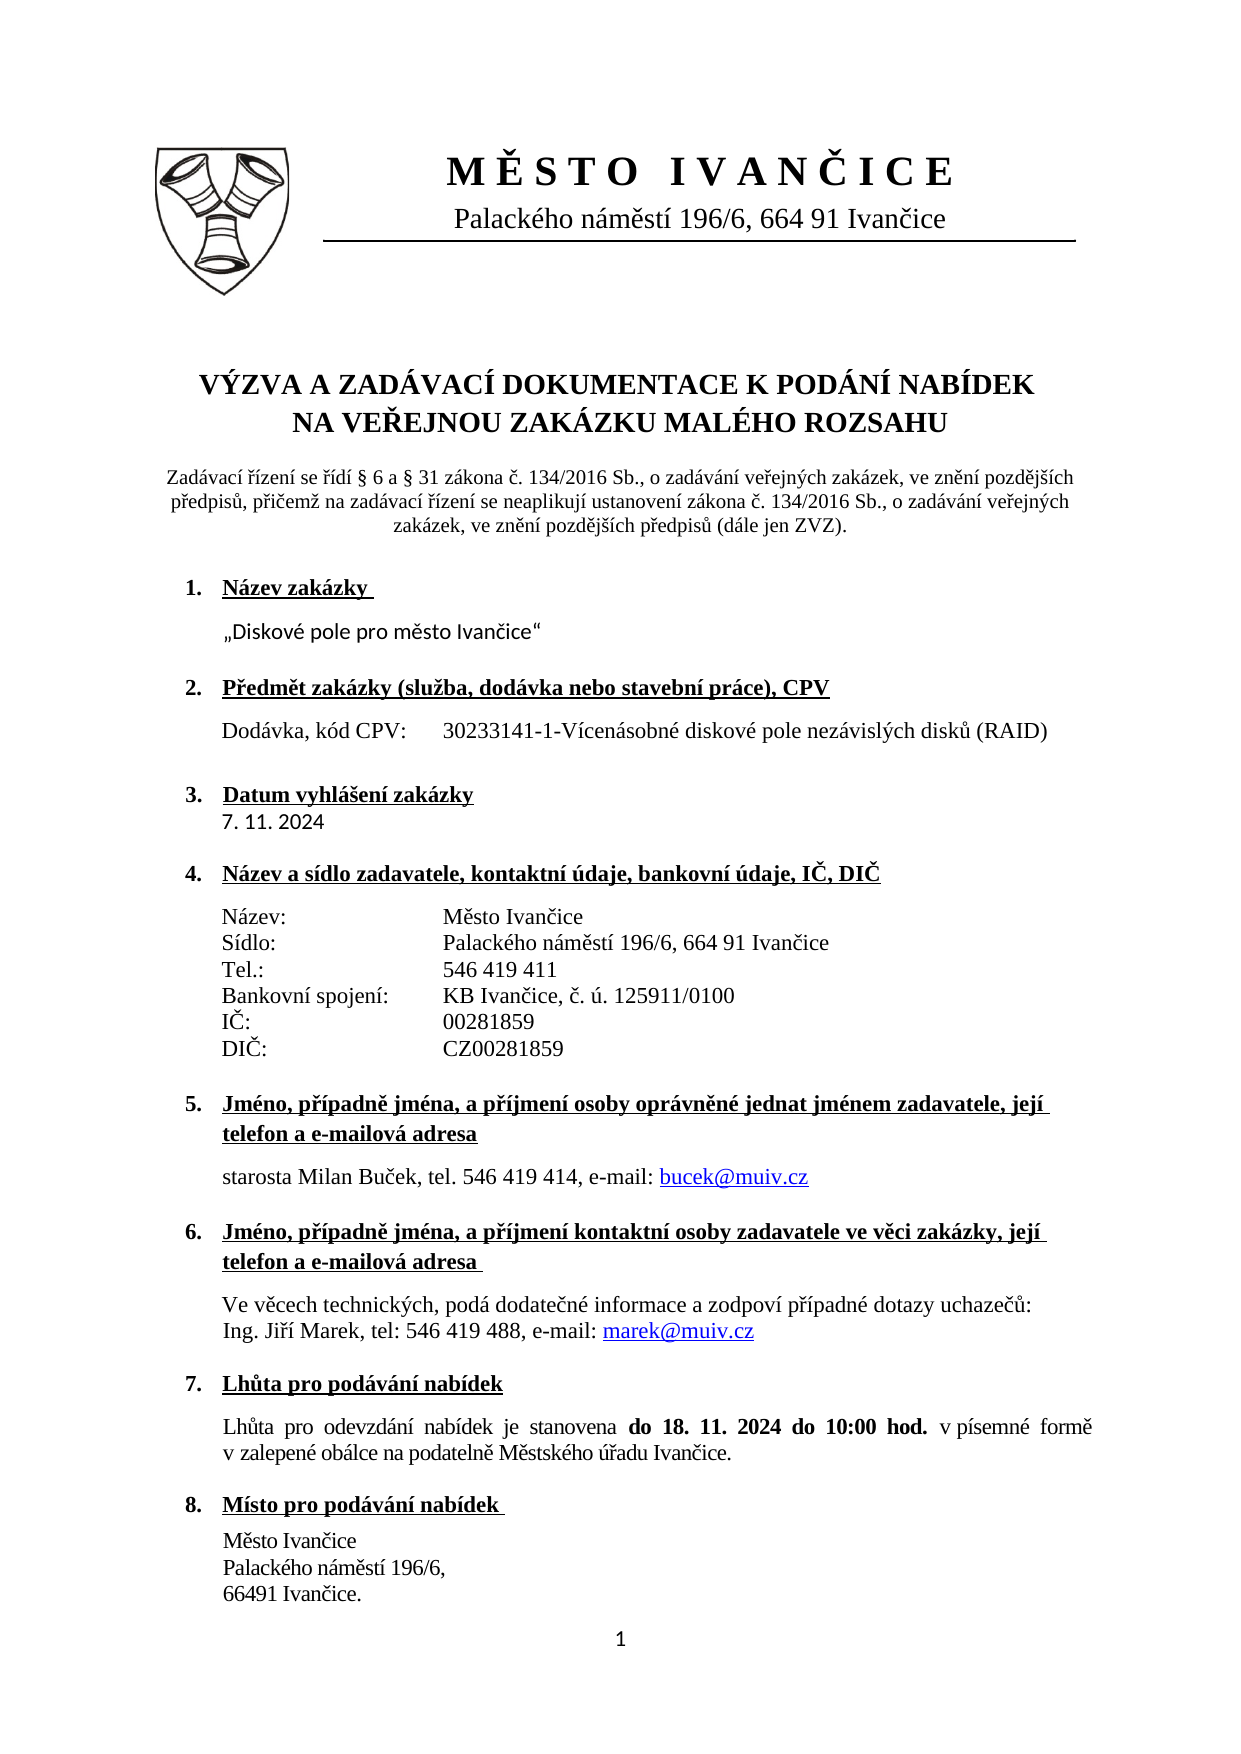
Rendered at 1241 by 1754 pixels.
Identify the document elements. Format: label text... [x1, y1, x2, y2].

text Název: Město Ivančice Sídlo: Palackého náměstí 196/6, 664 91 Ivančice Tel.: 546 419 411 Bankovní spojení: KB Ivančice, č. ú. 125911/0100 IČ: 00281859 [221, 903, 1093, 1035]
list Název zakázky [185, 574, 1093, 601]
text DIČ: CZ00281859 [148, 1035, 1093, 1061]
text Zadávací řízení se řídí § 6 a § 31 zákona č. 134/2016 Sb., o zadávání veřejných zakázek, ve znění pozdějších předpisů, přičemž na zadávací řízení se neaplikují ustanovení zákona č. 134/2016 Sb., o zadávání veřejných zakázek, ve znění pozdějších předpisů (dále jen ZVZ). [148, 465, 1093, 537]
list Místo pro podávání nabídek [185, 1491, 1093, 1517]
text VÝZVA A ZADÁVACÍ DOKUMENTACE K PODÁNÍ NABÍDEK NA VEŘEJNOU ZAKÁZKU MALÉHO ROZSAHU [148, 367, 1093, 439]
list starosta Milan Buček, tel. 546 419 414, e-mail: bucek@muiv.cz [222, 1163, 1093, 1189]
text Lhůta pro odevzdání nabídek je stanovena do 18. 11. 2024 do 10:00 hod. v písemné formě v zalepené obálce na podatelně Městského úřadu Ivančice. [223, 1413, 1093, 1466]
list Jméno, případně jména, a příjmení osoby oprávněné jednat jménem zadavatele, její telefon a e-mailová adresa [185, 1090, 1093, 1146]
text Město Ivančice [223, 1527, 1093, 1554]
list Název a sídlo zadavatele, kontaktní údaje, bankovní údaje, IČ, DIČ [185, 860, 1093, 887]
picture [155, 147, 290, 296]
list Jméno, případně jména, a příjmení kontaktní osoby zadavatele ve věci zakázky, její telefon a e-mailová adresa [185, 1218, 1093, 1274]
text Ing. Jiří Marek, tel: 546 419 488, e-mail: marek@muiv.cz [223, 1317, 1093, 1344]
text Dodávka, kód CPV: 30233141-1-Vícenásobné diskové pole nezávislých disků (RAID) [221, 717, 1093, 743]
text Ve věcech technických, podá dodatečné informace a zodpoví případné dotazy uchazečů: [221, 1291, 1093, 1317]
list Datum vyhlášení zakázky [185, 777, 1093, 807]
text Palackého náměstí 196/6, [223, 1554, 1093, 1580]
list Lhůta pro podávání nabídek [185, 1370, 1093, 1397]
text 66491 Ivančice. [223, 1580, 1093, 1606]
list Předmět zakázky (služba, dodávka nebo stavební práce), CPV [185, 674, 1093, 701]
